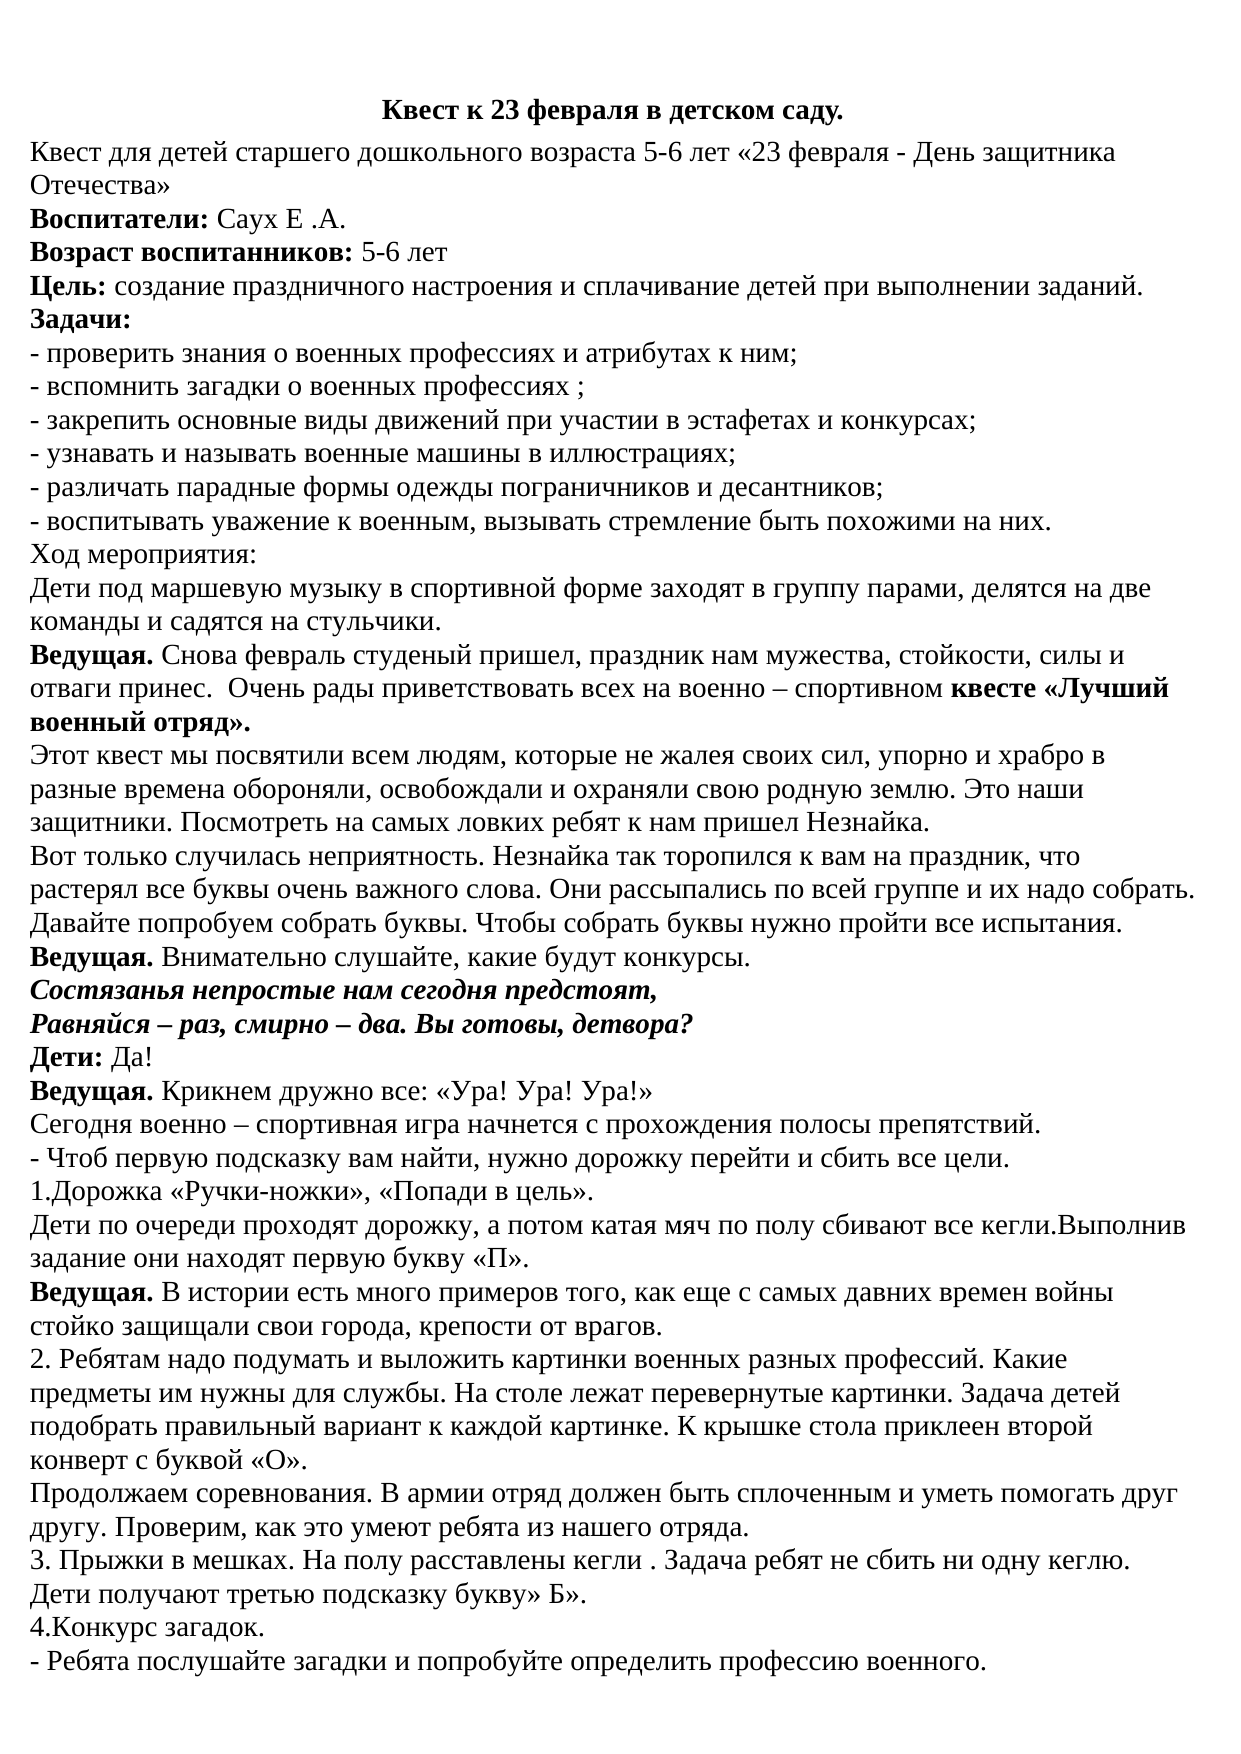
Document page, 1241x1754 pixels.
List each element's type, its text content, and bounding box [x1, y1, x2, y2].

text - Чтоб первую подсказку вам найти, нужно дорожку перейти и сбить все цели. [29, 1140, 1196, 1173]
text Возраст воспитанников: 5-6 лет Цель: создание праздничного настроения и сплачивание детей при выполнении заданий. Задачи: - проверить знания о военных профессиях и атрибутах к ним; - вспомнить загадки о военных профессиях ; - закрепить основные виды движений при участии в эстафетах и конкурсах; - узнавать и называть военные машины в иллюстрациях; - различать парадные формы одежды пограничников и десантников; - воспитывать уважение к военным, вызывать стремление быть похожими на них. [29, 234, 1196, 536]
text - Ребята послушайте загадки и попробуйте определить профессию военного. [29, 1643, 1196, 1677]
text Ход мероприятия: [29, 536, 1196, 570]
text Ведущая. В истории есть много примеров того, как еще с самых давних времен войны стойко защищали свои города, крепости от врагов. 2. Ребятам надо подумать и выложить картинки военных разных профессий. Какие предметы им нужны для службы. На столе лежат перевернутые картинки. Задача детей подобрать правильный вариант к каждой картинке. К крышке стола приклеен второй конверт с буквой «О». Продолжаем соревнования. В армии отряд должен быть сплоченным и уметь помогать друг другу. Проверим, как это умеют ребята из нашего отряда. [29, 1274, 1196, 1542]
text 4.Конкурс загадок. [29, 1609, 1196, 1643]
text Этот квест мы посвятили всем людям, которые не жалея своих сил, упорно и храбро в разные времена обороняли, освобождали и охраняли свою родную землю. Это наши защитники. Посмотреть на самых ловких ребят к нам пришел Незнайка. [29, 737, 1196, 838]
text Квест к 23 февраля в детском саду. [29, 92, 1196, 126]
text Ведущая. Внимательно слушайте, какие будут конкурсы. [29, 939, 1196, 972]
text 1.Дорожка «Ручки-ножки», «Попади в цель». [29, 1173, 1196, 1207]
text Дети по очереди проходят дорожку, а потом катая мяч по полу сбивают все кегли.Выполнив задание они находят первую букву «П». [29, 1207, 1196, 1274]
text Дети под маршевую музыку в спортивной форме заходят в группу парами, делятся на две команды и садятся на стульчики. [29, 570, 1196, 637]
text 3. Прыжки в мешках. На полу расставлены кегли . Задача ребят не сбить ни одну кеглю. Дети получают третью подсказку букву» Б». [29, 1542, 1196, 1609]
text Воспитатели: Саух Е .А. [29, 201, 1196, 234]
text Вот только случилась неприятность. Незнайка так торопился к вам на праздник, что растерял все буквы очень важного слова. Они рассыпались по всей группе и их надо собрать. Давайте попробуем собрать буквы. Чтобы собрать буквы нужно пройти все испытания. [29, 838, 1196, 939]
text Ведущая. Снова февраль студеный пришел, праздник нам мужества, стойкости, силы и отваги принес. Очень рады приветствовать всех на военно – спортивном квесте «Лучший военный отряд». [29, 637, 1196, 737]
text Состязанья непростые нам сегодня предстоят, Равняйся – раз, смирно – два. Вы готовы, детвора? Дети: Да! Ведущая. Крикнем дружно все: «Ура! Ура! Ура!» Сегодня военно – спортивная игра начнется с прохождения полосы препятствий. [29, 972, 1196, 1140]
text Квест для детей старшего дошкольного возраста 5-6 лет «23 февраля - День защитника Отечества» [29, 134, 1196, 201]
